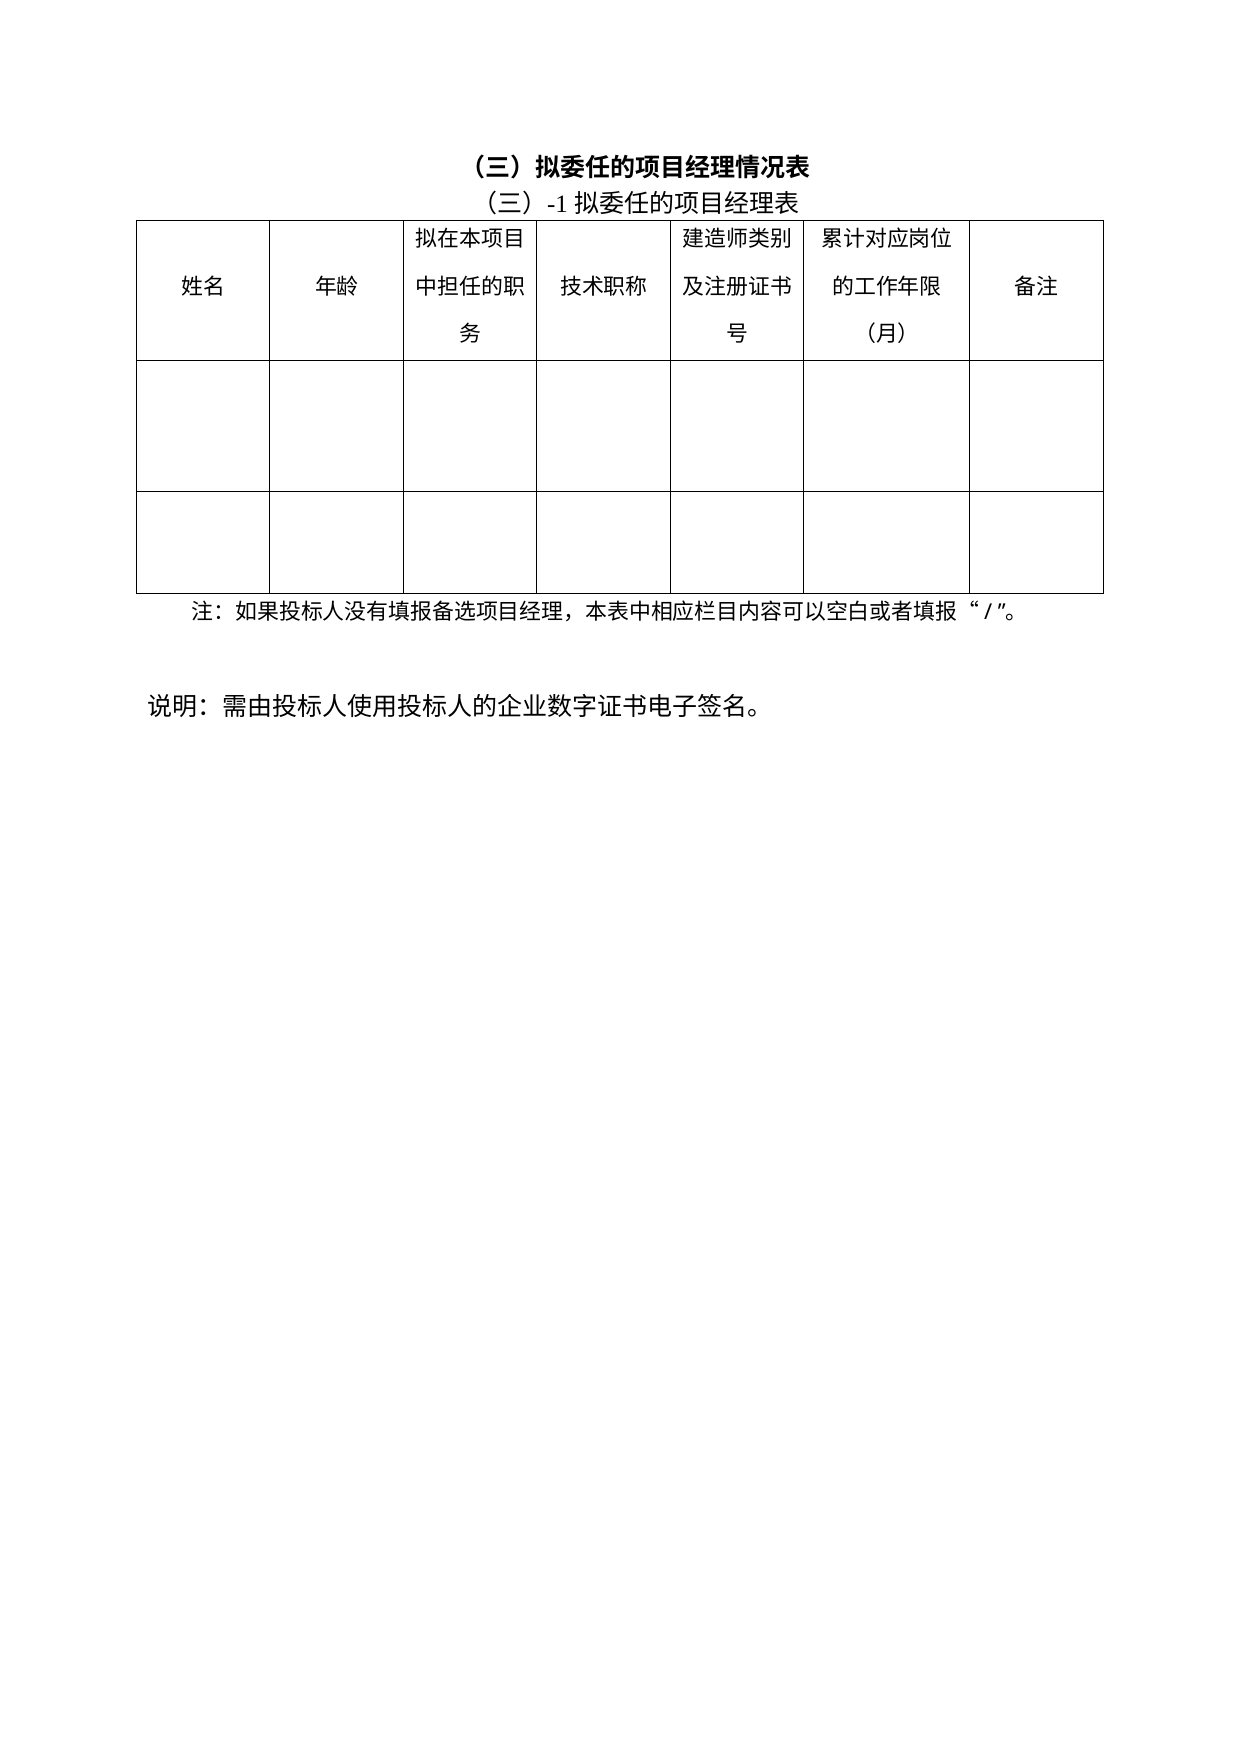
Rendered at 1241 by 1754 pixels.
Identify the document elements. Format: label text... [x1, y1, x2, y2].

table_cell [804, 361, 969, 491]
text 说明：需由投标人使用投标人的企业数字证书电子签名。 [148, 686, 1123, 722]
table_header 备注 [970, 221, 1103, 360]
subtitle （三）拟委任的项目经理情况表 [148, 148, 1123, 184]
table_header 建造师类别及注册证书号 [671, 221, 803, 360]
table_cell [671, 492, 803, 593]
table_header 姓名 [137, 221, 269, 360]
text （三）-1 拟委任的项目经理表 [148, 184, 1123, 220]
table_cell [404, 492, 536, 593]
table_header 累计对应岗位的工作年限（月） [804, 221, 969, 360]
table_cell [537, 361, 670, 491]
table_cell [137, 361, 269, 491]
table_header 技术职称 [537, 221, 670, 360]
table_cell [804, 492, 969, 593]
table_cell [537, 492, 670, 593]
table_cell [270, 492, 403, 593]
table_cell [970, 361, 1103, 491]
table_cell [404, 361, 536, 491]
table_header 拟在本项目中担任的职务 [404, 221, 536, 360]
table_cell [137, 492, 269, 593]
table_cell [671, 361, 803, 491]
table_cell [970, 492, 1103, 593]
table_cell [270, 361, 403, 491]
table_header 年龄 [270, 221, 403, 360]
text 注：如果投标人没有填报备选项目经理，本表中相应栏目内容可以空白或者填报“ / ”。 [148, 594, 1123, 626]
